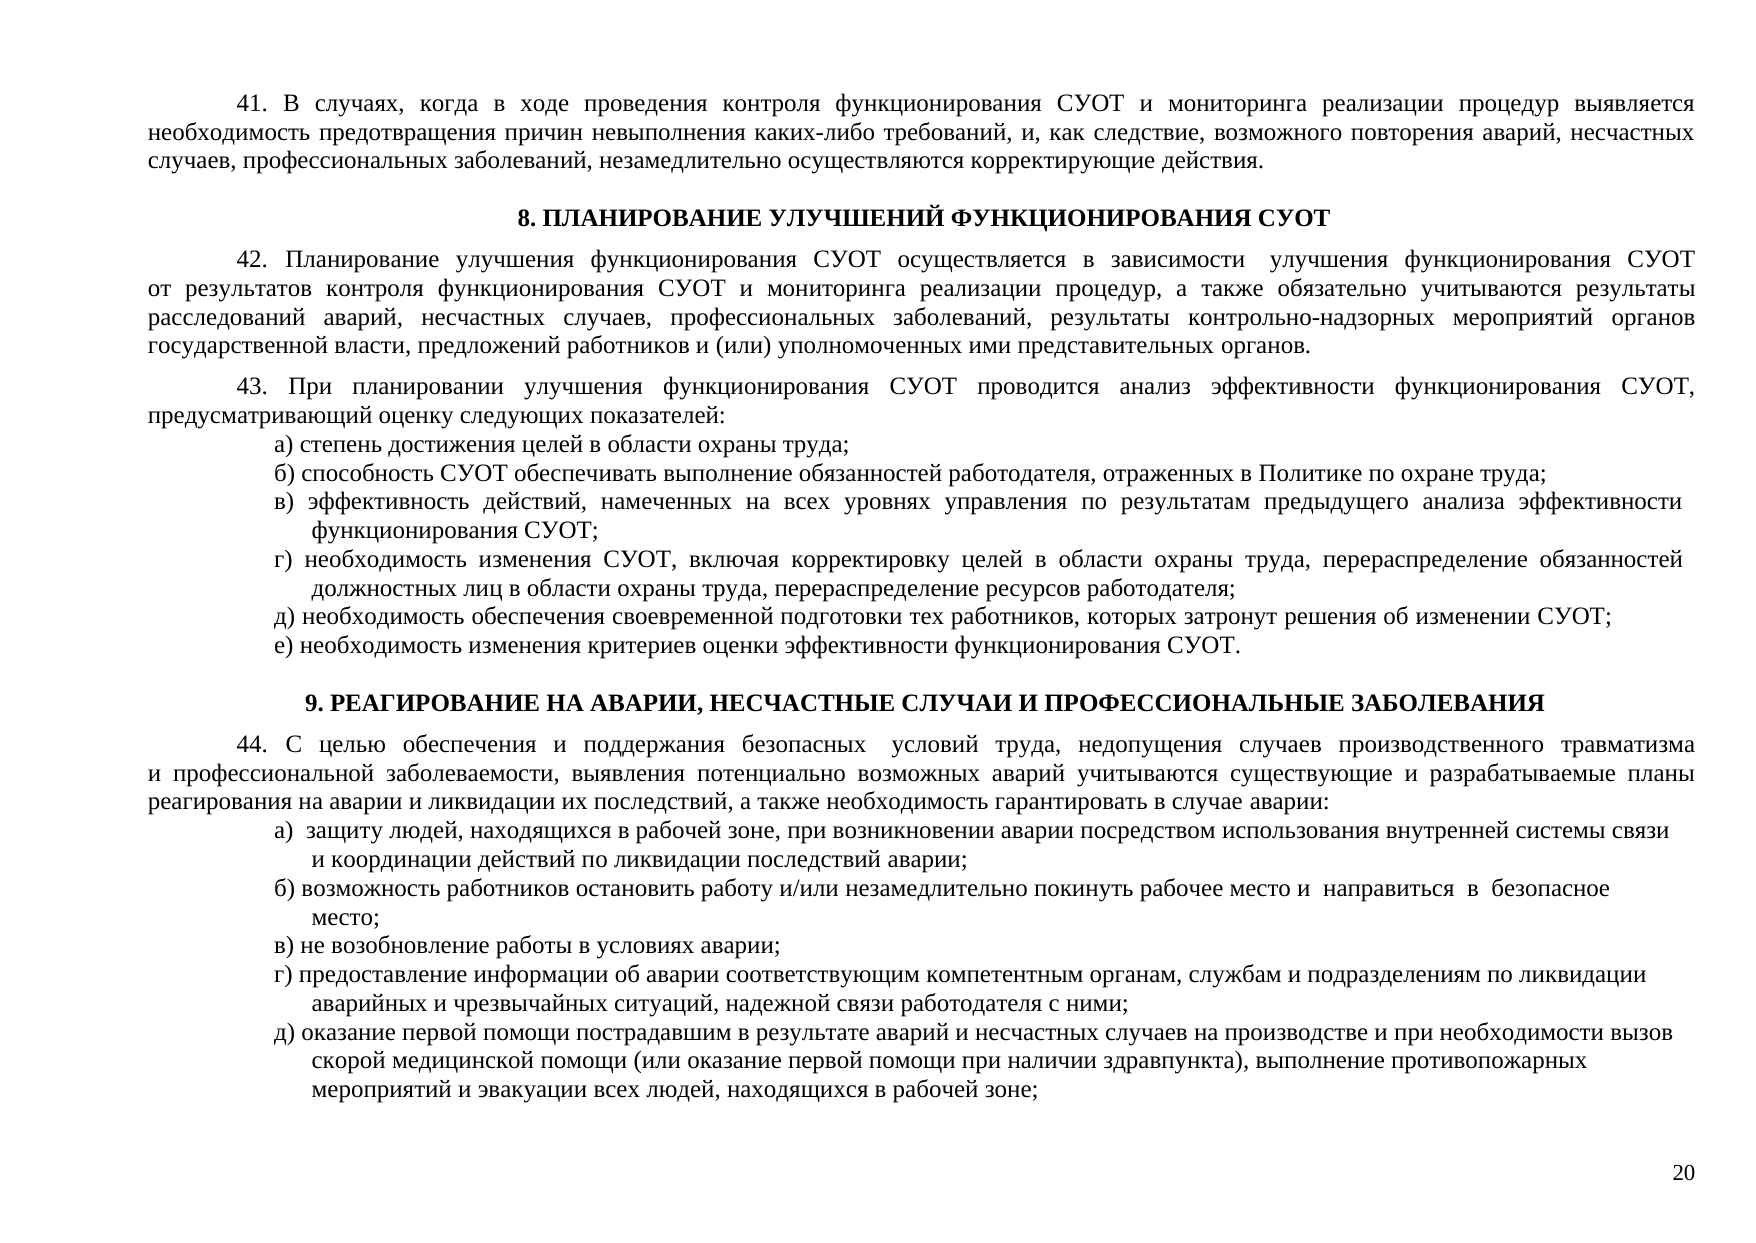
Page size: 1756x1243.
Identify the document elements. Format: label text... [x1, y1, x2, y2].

subtitle 9. РЕАГИРОВАНИЕ НА АВАРИИ, НЕСЧАСТНЫЕ СЛУЧАИ И ПРОФЕССИОНАЛЬНЫЕ ЗАБОЛЕВАНИЯ [305, 688, 1709, 717]
text в) эффективность действий, намеченных на всех уровнях управления по результатам предыдущего анализа эффективности функционирования СУОТ; [274, 486, 1684, 544]
text г) необходимость изменения СУОТ, включая корректировку целей в области охраны труда, перераспределение обязанностей должностных лиц в области охраны труда, перераспределение ресурсов работодателя; [274, 544, 1684, 601]
text б) способность СУОТ обеспечивать выполнение обязанностей работодателя, отраженных в Политике по охране труда; [274, 458, 1709, 486]
text а) степень достижения целей в области охраны труда; [274, 429, 1709, 458]
list В случаях, когда в ходе проведения контроля функционирования СУОТ и мониторинга реализации процедур выявляется необходимость предотвращения причин невыполнения каких-либо требований, и, как следствие, возможного повторения аварий, несчастных случаев, профессиональных заболеваний, незамедлительно осуществляются корректирующие действия. [148, 88, 1697, 174]
subtitle 8. ПЛАНИРОВАНИЕ УЛУЧШЕНИЙ ФУНКЦИОНИРОВАНИЯ СУОТ [517, 203, 1709, 232]
list С целью обеспечения и поддержания безопасных условий труда, недопущения случаев производственного травматизма и профессиональной заболеваемости, выявления потенциально возможных аварий учитываются существующие и разрабатываемые планы реагирования на аварии и ликвидации их последствий, а также необходимость гарантировать в случае аварии: [148, 729, 1697, 815]
text в) не возобновление работы в условиях аварии; [274, 930, 1709, 959]
list Планирование улучшения функционирования СУОТ осуществляется в зависимости улучшения функционирования СУОТ от результатов контроля функционирования СУОТ и мониторинга реализации процедур, а также обязательно учитываются результаты расследований аварий, несчастных случаев, профессиональных заболеваний, результаты контрольно-надзорных мероприятий органов государственной власти, предложений работников и (или) уполномоченных ими представительных органов. [148, 244, 1697, 359]
list При планировании улучшения функционирования СУОТ проводится анализ эффективности функционирования СУОТ, предусматривающий оценку следующих показателей: [148, 371, 1697, 429]
text б) возможность работников остановить работу и/или незамедлительно покинуть рабочее место и направиться в безопасное место; [274, 873, 1675, 930]
text г) предоставление информации об аварии соответствующим компетентным органам, службам и подразделениям по ликвидации аварийных и чрезвычайных ситуаций, надежной связи работодателя с ними; [274, 959, 1709, 1017]
text а) защиту людей, находящихся в рабочей зоне, при возникновении аварии посредством использования внутренней системы связи и координации действий по ликвидации последствий аварии; [274, 815, 1675, 873]
text д) оказание первой помощи пострадавшим в результате аварий и несчастных случаев на производстве и при необходимости вызов скорой медицинской помощи (или оказание первой помощи при наличии здравпункта), выполнение противопожарных мероприятий и эвакуации всех людей, находящихся в рабочей зоне; [274, 1017, 1675, 1103]
text д) необходимость обеспечения своевременной подготовки тех работников, которых затронут решения об изменении СУОТ; е) необходимость изменения критериев оценки эффективности функционирования СУОТ. [274, 601, 1614, 659]
